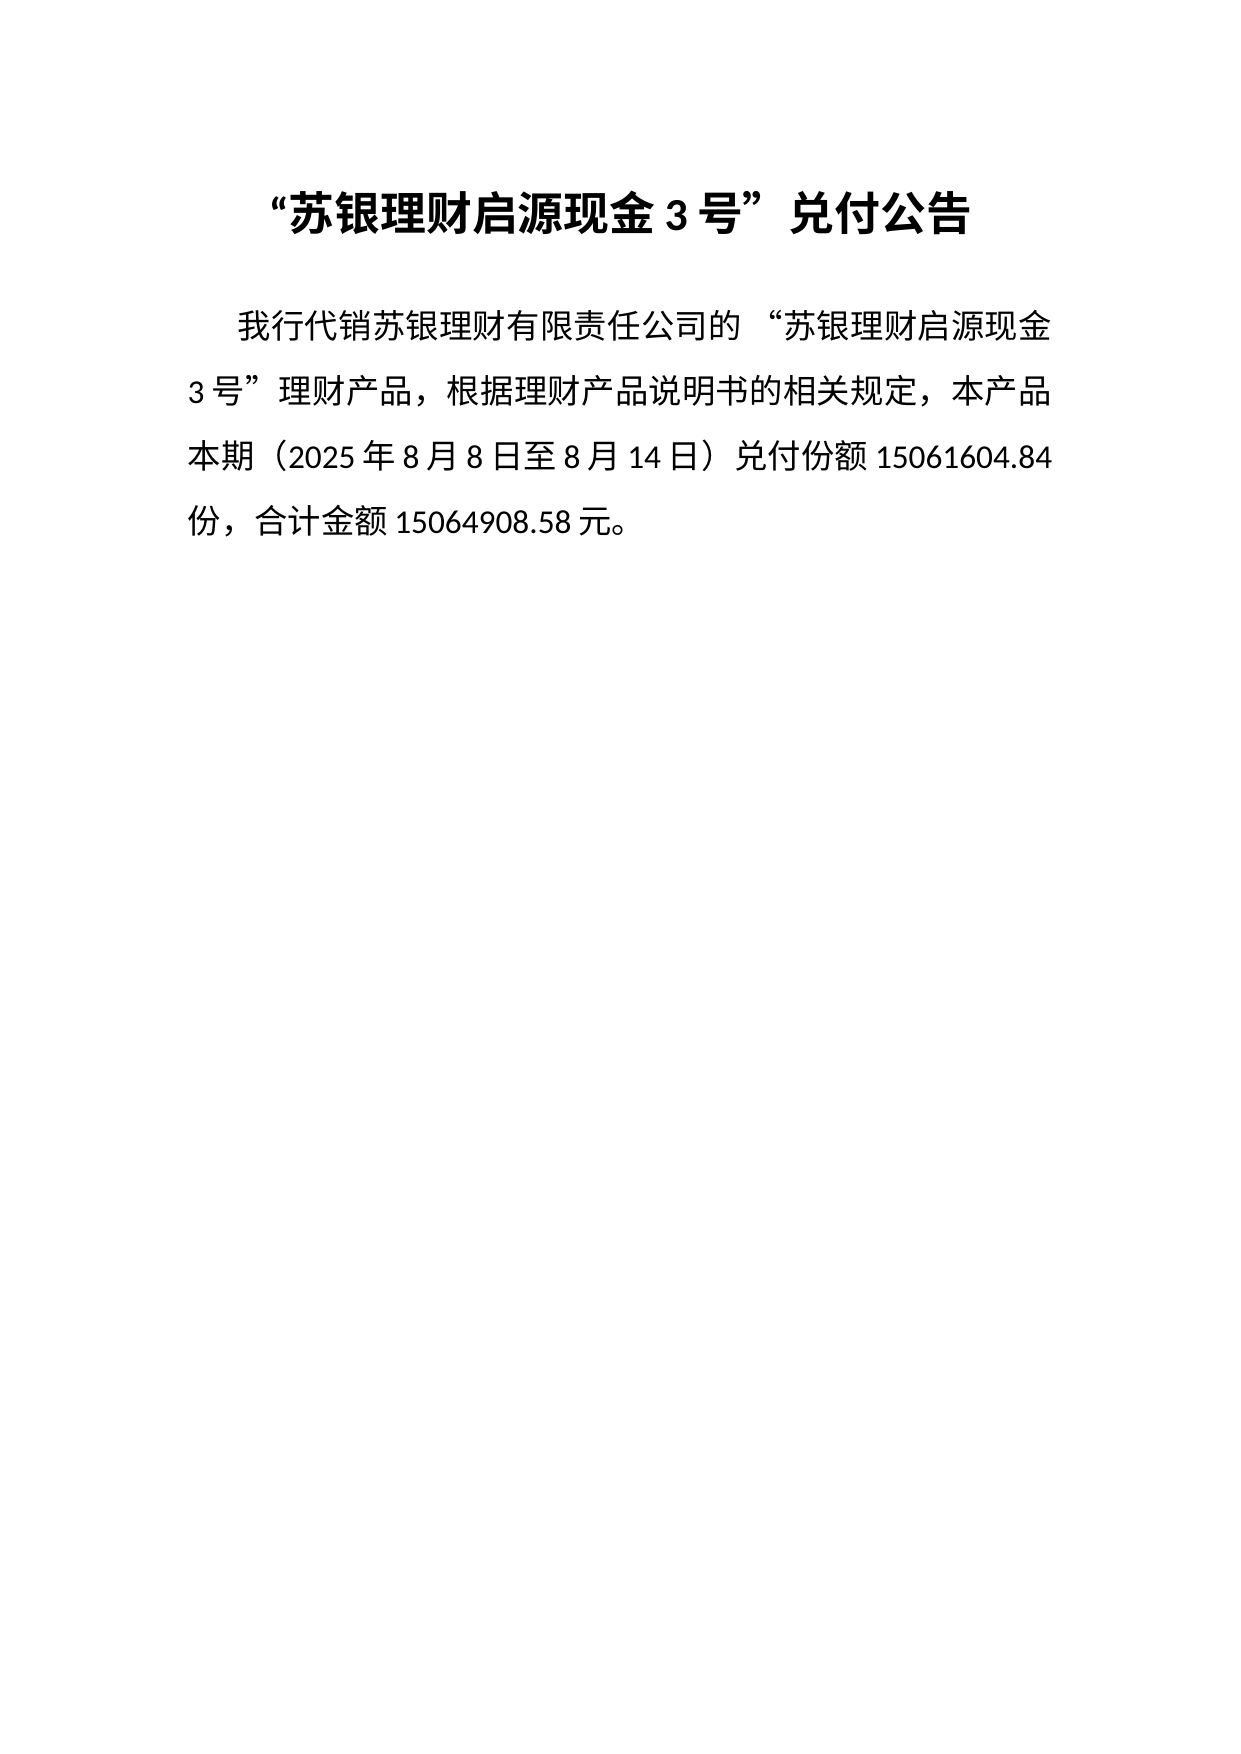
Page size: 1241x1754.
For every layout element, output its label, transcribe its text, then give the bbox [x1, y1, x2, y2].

text 我行代销苏银理财有限责任公司的 “苏银理财启源现金3号”理财产品，根据理财产品说明书的相关规定，本产品本期（2025年8月8日至8月14日）兑付份额15061604.84份，合计金额15064908.58元。 [187, 292, 1053, 552]
text “苏银理财启源现金3号”兑付公告 [187, 162, 1053, 259]
